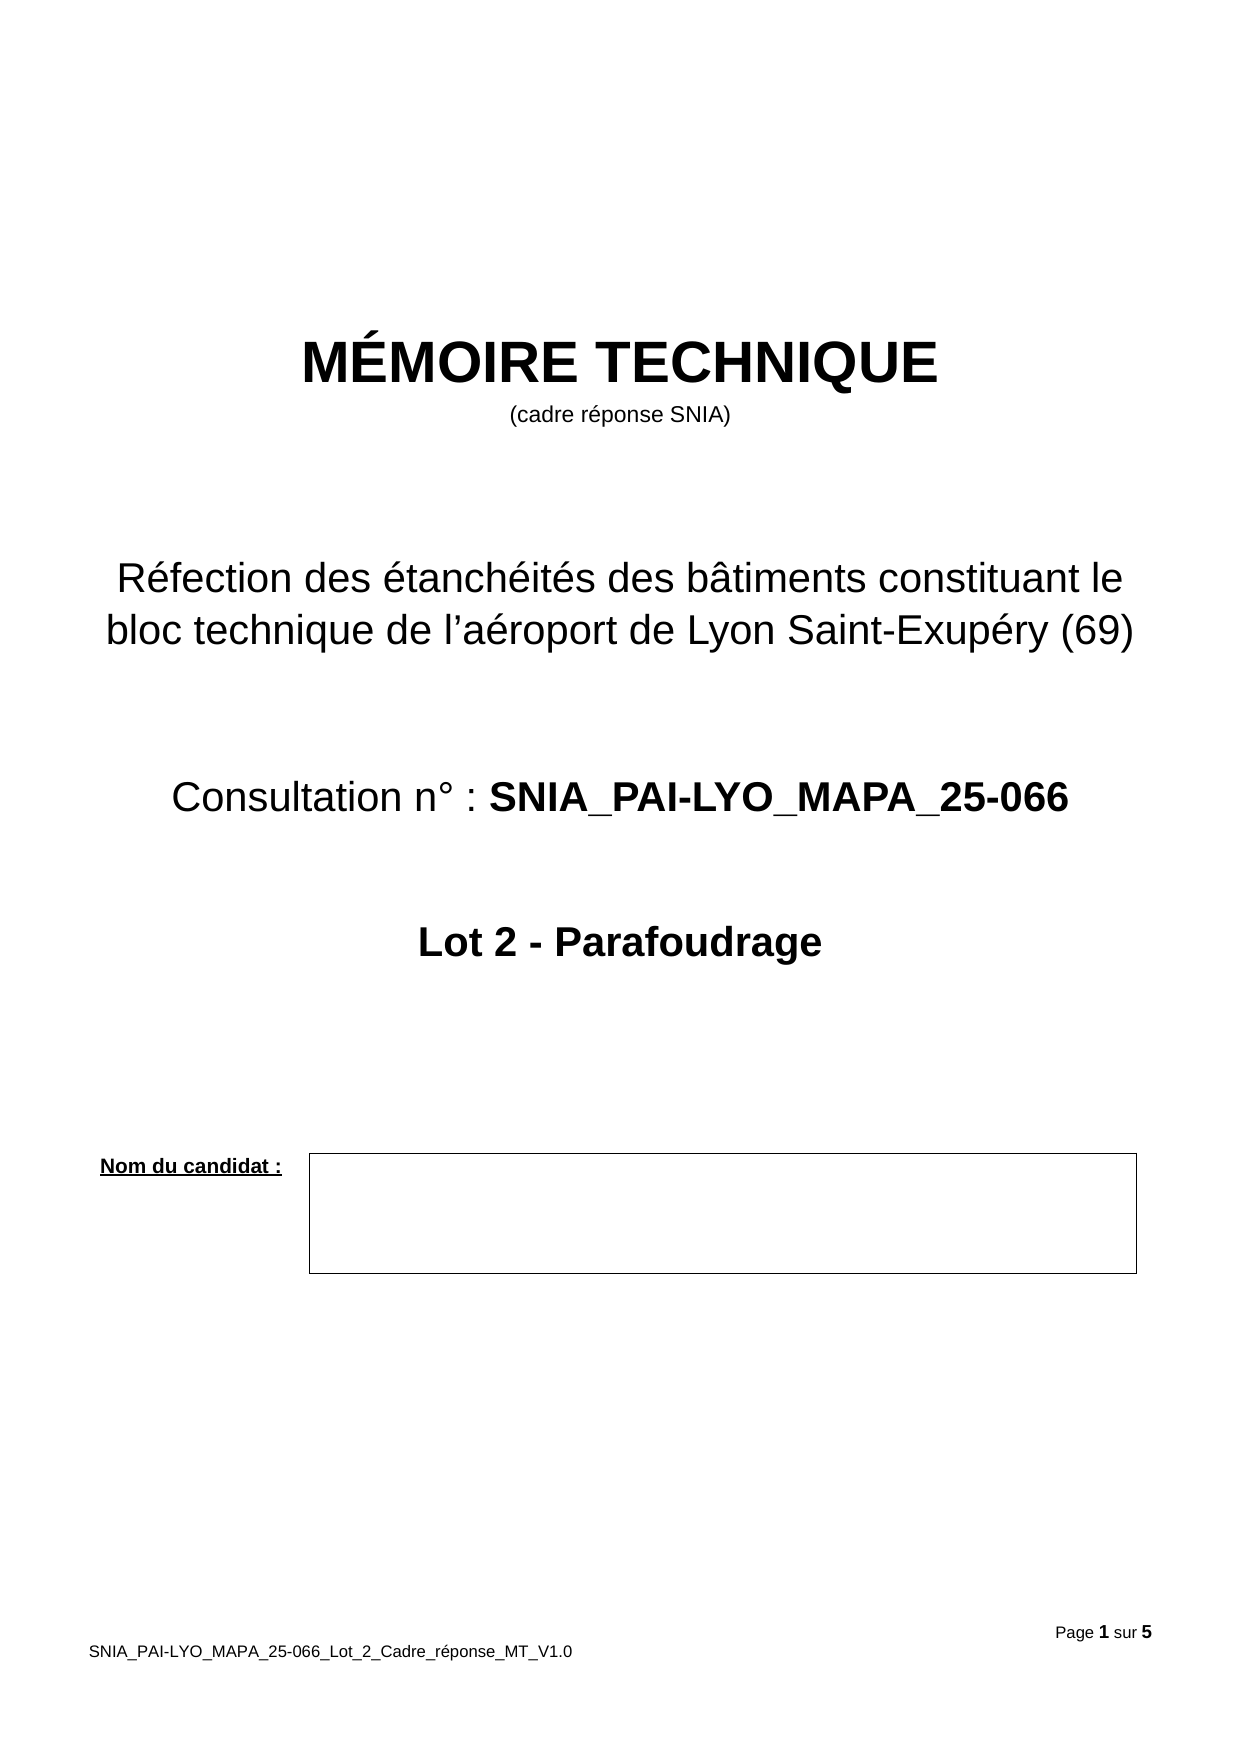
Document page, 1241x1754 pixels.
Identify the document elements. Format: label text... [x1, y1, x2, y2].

table_header Nom du candidat : [89, 1153, 309, 1273]
title mémoire TECHNIQUE [89, 327, 1152, 394]
text (cadre réponse SNIA) [89, 401, 1152, 427]
text Réfection des étanchéités des bâtiments constituant le bloc technique de l’aéroport de Lyon Saint-Exupéry (69) [89, 553, 1152, 653]
text Consultation n° : SNIA_PAI-LYO_MAPA_25-066 [89, 772, 1152, 820]
text Lot 2 - Parafoudrage [89, 918, 1152, 966]
table_header [310, 1154, 1136, 1273]
